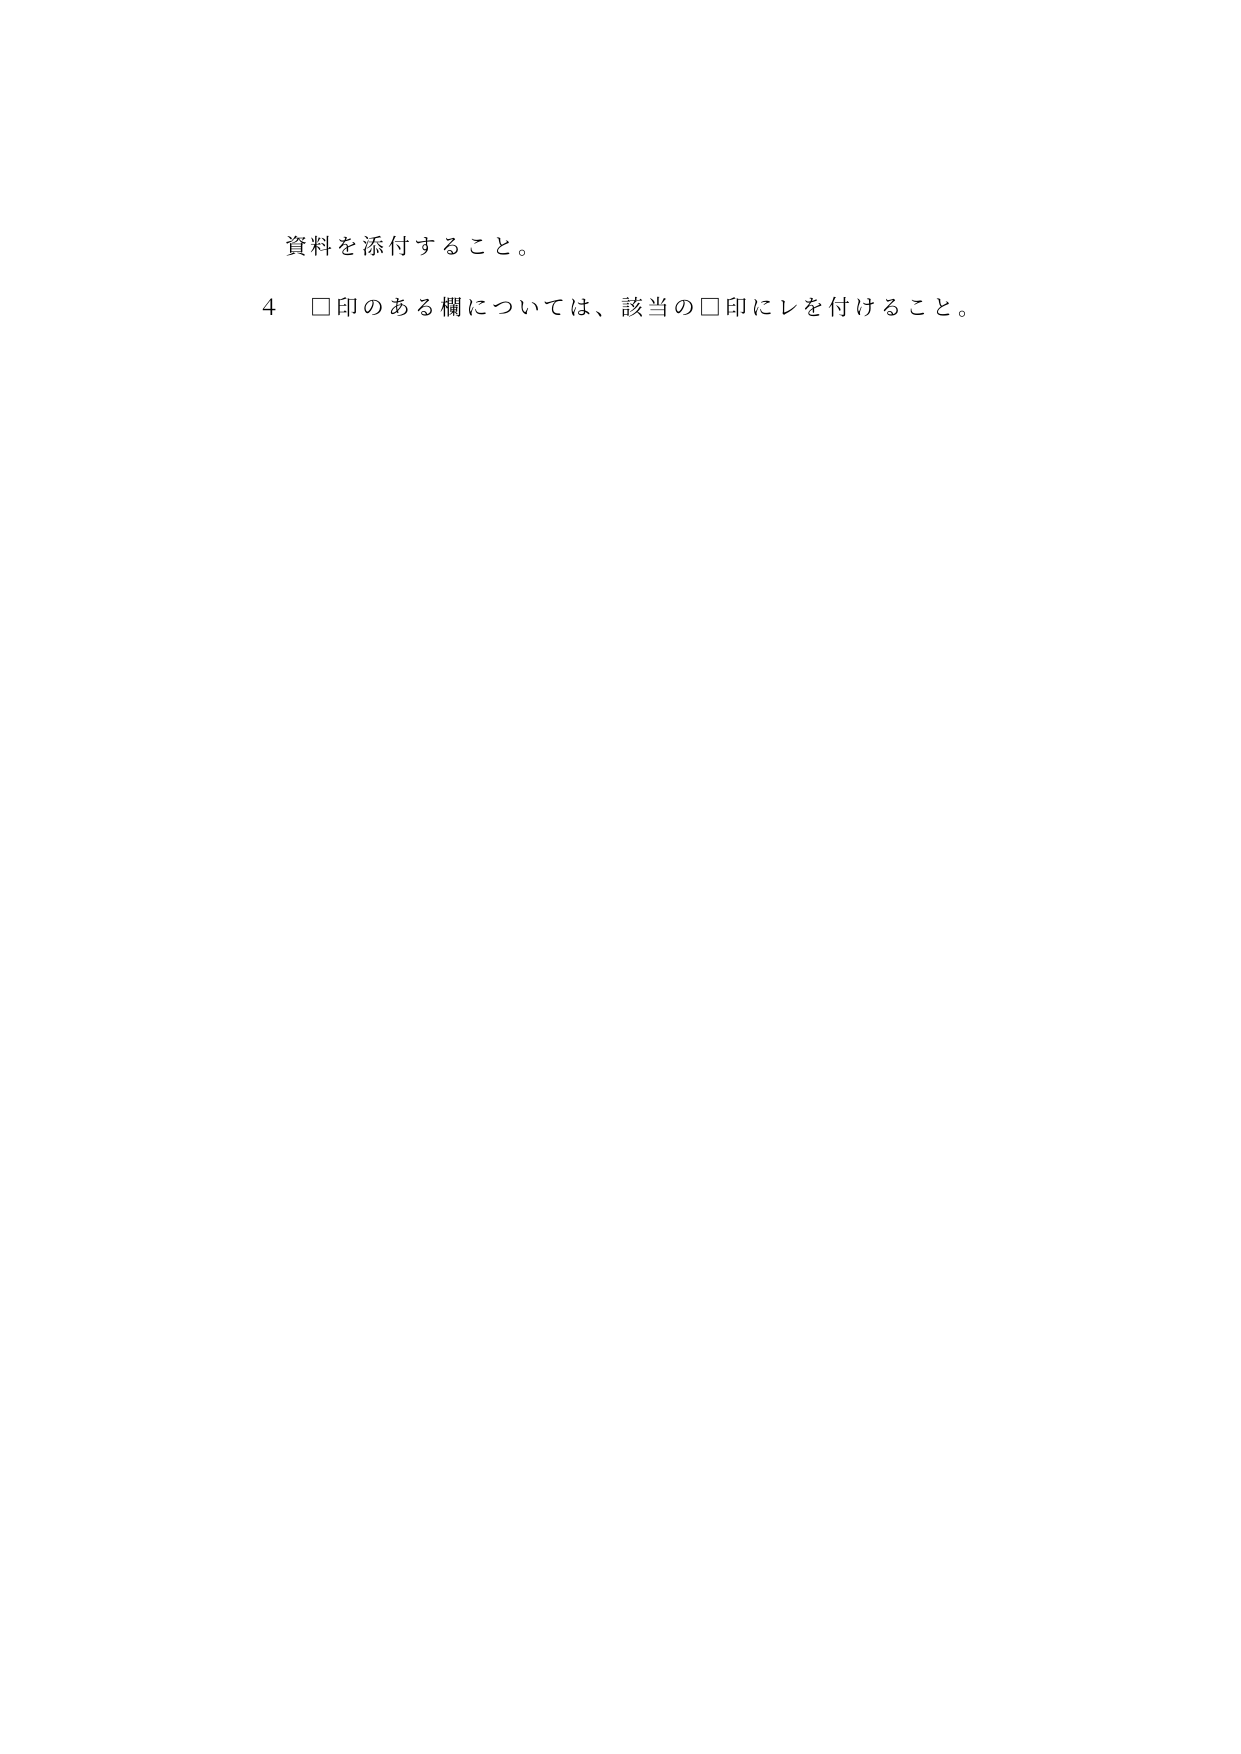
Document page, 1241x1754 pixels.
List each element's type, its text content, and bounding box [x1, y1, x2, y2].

text ４ □印のある欄については、該当の□印にレを付けること。 [181, 275, 1089, 336]
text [249, 214, 1089, 275]
